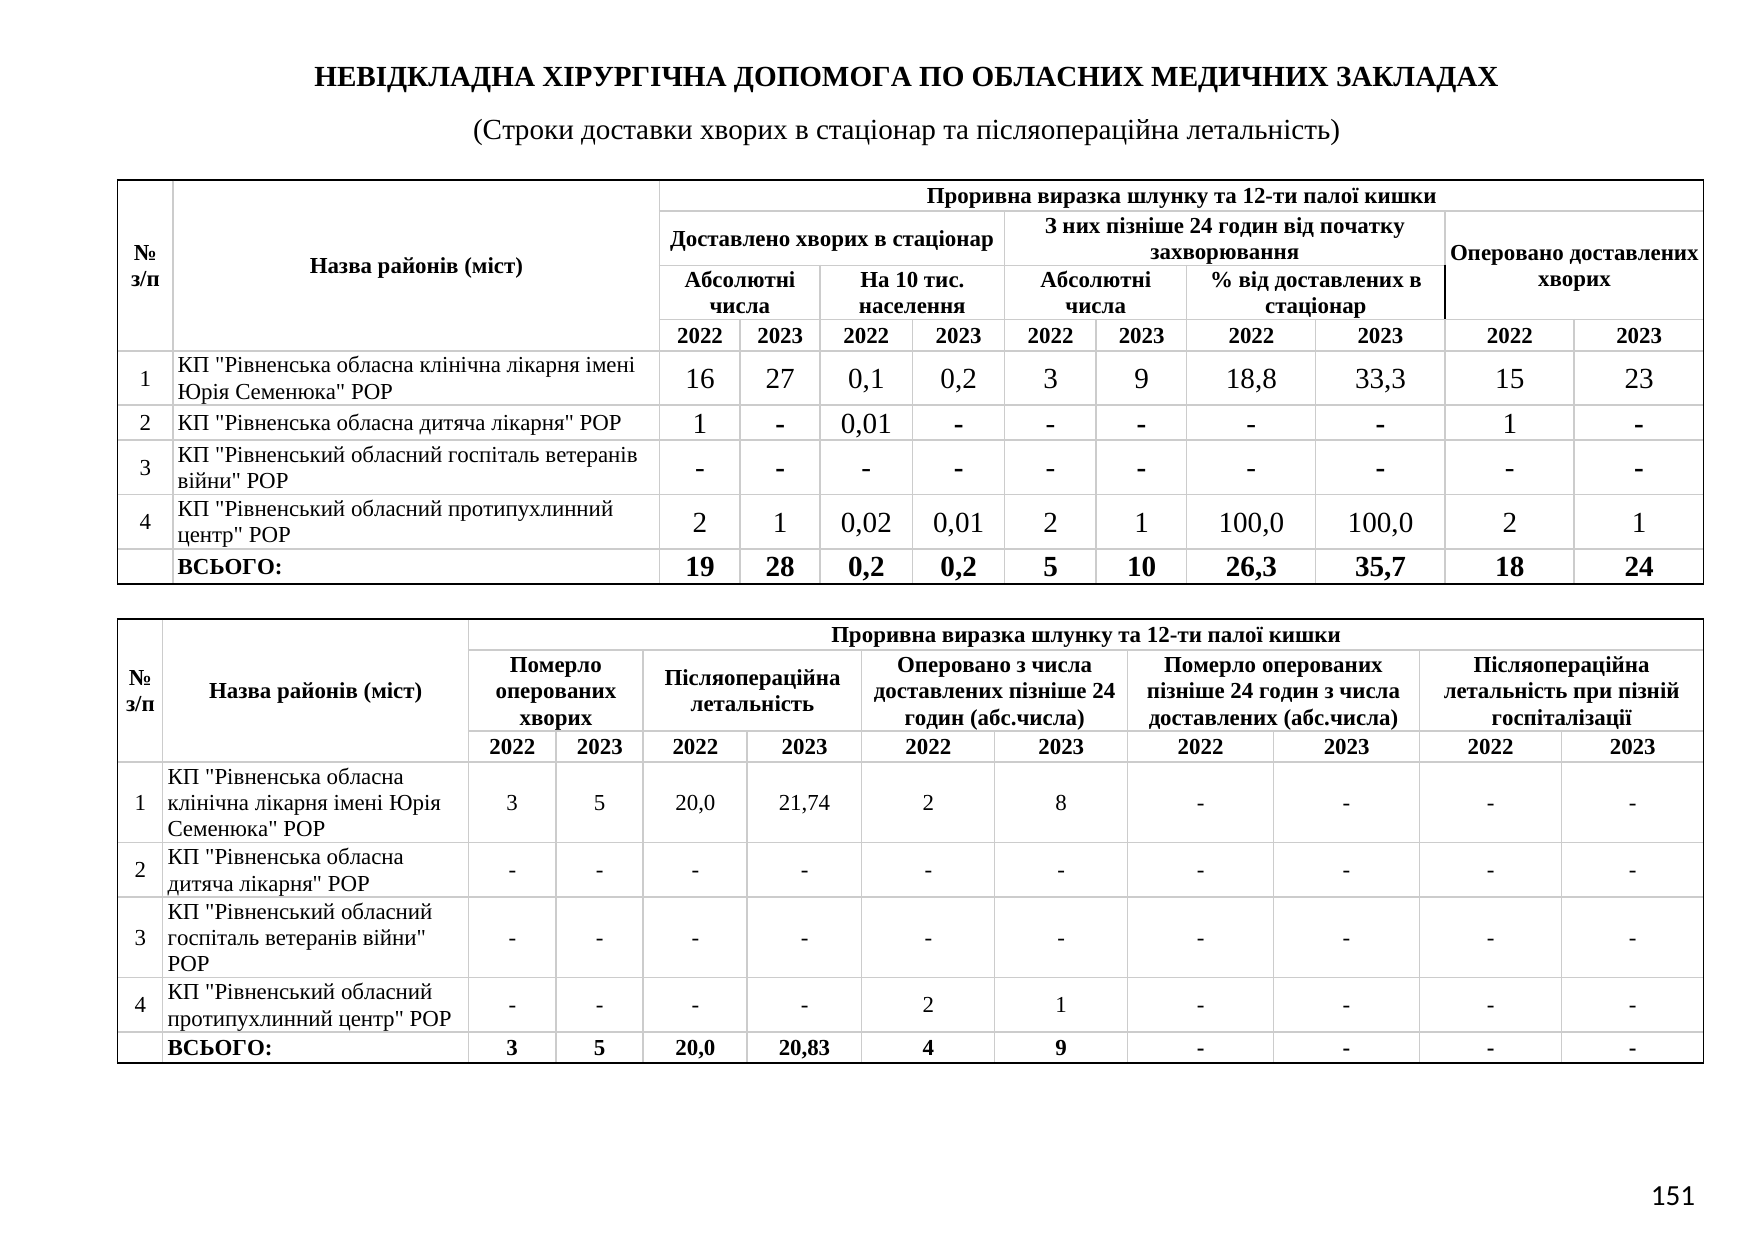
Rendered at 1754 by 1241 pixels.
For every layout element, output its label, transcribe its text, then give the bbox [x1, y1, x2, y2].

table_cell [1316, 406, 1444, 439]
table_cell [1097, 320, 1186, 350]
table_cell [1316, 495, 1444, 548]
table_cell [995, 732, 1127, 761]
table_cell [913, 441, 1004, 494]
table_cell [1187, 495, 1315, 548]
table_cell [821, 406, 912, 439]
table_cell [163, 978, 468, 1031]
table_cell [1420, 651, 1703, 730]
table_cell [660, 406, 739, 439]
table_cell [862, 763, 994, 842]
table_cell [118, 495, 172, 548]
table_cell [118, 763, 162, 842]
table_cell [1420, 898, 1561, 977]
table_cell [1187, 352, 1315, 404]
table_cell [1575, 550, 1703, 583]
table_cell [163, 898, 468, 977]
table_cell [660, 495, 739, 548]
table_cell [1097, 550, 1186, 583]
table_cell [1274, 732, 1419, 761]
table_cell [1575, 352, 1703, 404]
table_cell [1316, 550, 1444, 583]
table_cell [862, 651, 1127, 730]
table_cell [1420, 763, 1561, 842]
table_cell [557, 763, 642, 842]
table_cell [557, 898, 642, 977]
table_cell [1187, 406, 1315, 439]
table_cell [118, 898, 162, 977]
text (Строки доставки хворих в стаціонар та післяопераційна летальність) [118, 112, 1695, 145]
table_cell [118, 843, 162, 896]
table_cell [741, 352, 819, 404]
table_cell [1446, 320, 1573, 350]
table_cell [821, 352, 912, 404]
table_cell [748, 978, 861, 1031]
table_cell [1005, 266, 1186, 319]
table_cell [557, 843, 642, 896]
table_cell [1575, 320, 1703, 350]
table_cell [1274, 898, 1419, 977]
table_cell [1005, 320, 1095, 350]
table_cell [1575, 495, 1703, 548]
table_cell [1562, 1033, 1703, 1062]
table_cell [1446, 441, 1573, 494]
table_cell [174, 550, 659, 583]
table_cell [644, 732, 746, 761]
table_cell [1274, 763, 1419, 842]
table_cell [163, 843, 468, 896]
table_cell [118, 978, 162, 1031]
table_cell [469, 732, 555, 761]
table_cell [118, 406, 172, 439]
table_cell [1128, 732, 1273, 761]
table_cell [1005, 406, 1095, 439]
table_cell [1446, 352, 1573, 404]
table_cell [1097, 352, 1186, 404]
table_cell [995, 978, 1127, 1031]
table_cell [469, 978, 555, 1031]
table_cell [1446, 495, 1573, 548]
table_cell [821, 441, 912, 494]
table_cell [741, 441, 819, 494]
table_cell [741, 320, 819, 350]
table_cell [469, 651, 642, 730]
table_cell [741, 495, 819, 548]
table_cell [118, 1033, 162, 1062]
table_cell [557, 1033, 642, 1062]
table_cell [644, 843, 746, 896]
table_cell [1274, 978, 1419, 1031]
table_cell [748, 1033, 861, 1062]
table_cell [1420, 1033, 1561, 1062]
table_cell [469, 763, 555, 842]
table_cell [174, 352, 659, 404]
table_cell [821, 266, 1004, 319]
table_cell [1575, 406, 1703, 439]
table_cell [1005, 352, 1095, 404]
text НЕВІДКЛАДНА ХІРУРГІЧНА ДОПОМОГА ПО ОБЛАСНИХ МЕДИЧНИХ ЗАКЛАДАХ [118, 59, 1695, 93]
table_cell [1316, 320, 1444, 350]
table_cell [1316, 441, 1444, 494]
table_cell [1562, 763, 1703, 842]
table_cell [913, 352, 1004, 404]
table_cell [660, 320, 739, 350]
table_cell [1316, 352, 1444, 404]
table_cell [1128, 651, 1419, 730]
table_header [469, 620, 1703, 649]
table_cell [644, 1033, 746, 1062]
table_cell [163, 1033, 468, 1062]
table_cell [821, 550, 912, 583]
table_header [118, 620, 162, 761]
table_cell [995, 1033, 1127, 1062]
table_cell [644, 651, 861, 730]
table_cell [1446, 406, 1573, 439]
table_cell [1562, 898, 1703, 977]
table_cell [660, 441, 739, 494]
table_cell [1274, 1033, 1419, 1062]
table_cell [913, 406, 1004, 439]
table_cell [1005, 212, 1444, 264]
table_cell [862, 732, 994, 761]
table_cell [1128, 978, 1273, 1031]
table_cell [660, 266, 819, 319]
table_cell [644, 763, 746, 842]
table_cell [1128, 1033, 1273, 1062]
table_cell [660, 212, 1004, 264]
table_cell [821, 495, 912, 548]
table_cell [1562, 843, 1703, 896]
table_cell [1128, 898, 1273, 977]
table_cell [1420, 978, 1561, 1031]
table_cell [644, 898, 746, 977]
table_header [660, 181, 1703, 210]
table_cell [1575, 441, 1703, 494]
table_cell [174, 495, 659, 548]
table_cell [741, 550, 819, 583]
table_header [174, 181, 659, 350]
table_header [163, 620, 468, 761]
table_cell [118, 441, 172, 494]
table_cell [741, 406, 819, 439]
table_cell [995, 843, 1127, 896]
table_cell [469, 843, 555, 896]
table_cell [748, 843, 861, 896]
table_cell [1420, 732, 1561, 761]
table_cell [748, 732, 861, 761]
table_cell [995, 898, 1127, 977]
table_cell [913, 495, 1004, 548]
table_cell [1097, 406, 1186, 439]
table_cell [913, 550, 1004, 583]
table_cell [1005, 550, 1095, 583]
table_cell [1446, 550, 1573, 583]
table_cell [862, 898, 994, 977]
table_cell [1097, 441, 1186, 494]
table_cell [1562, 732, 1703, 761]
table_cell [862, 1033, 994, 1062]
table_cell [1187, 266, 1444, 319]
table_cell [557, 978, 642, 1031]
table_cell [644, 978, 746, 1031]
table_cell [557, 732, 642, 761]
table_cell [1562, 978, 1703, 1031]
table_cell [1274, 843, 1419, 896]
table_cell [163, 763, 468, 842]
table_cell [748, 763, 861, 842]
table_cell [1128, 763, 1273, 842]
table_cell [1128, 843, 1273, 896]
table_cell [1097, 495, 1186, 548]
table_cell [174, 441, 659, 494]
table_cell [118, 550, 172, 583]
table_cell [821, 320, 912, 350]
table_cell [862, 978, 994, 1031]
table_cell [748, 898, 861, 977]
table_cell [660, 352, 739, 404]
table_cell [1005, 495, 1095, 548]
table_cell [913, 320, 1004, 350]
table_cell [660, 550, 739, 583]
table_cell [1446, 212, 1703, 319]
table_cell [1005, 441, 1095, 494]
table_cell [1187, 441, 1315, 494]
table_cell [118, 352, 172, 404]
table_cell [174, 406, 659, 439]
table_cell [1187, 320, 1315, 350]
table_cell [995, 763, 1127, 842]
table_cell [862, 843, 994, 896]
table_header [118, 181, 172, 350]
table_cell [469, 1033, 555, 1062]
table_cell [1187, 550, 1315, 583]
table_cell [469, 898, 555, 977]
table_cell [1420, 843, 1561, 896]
